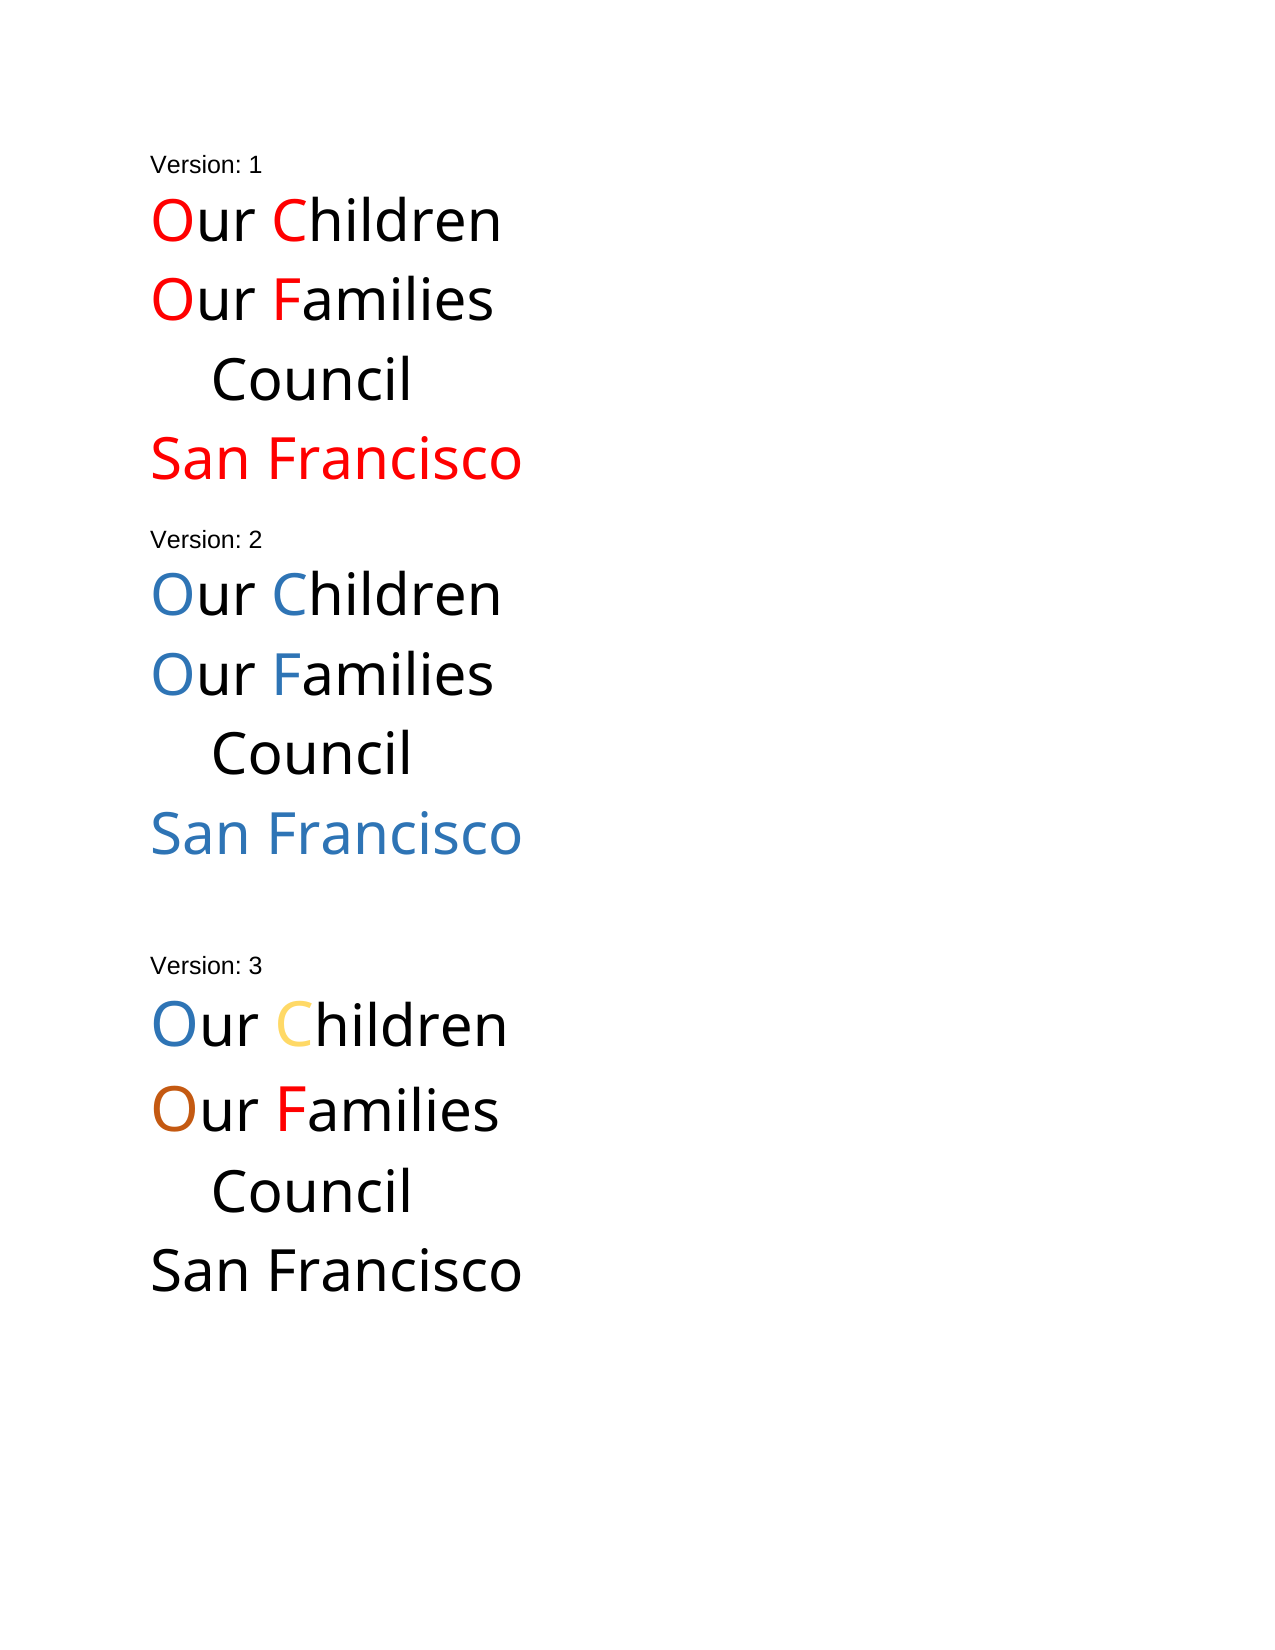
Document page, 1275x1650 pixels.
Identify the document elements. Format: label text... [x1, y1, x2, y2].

text Our Children [150, 179, 1125, 258]
text Version: 1 [150, 150, 1125, 179]
text Version: 2 [150, 525, 1125, 553]
text San Francisco [150, 792, 1125, 871]
text Our Families [150, 633, 1125, 712]
text Version: 3 [150, 951, 1125, 979]
text Our Children [150, 979, 1125, 1065]
text Council [150, 338, 1125, 417]
text San Francisco [150, 417, 1125, 497]
text Our Children [150, 553, 1125, 633]
text Our Families [150, 258, 1125, 338]
text Our Families [150, 1065, 1125, 1150]
text Council [150, 1150, 1125, 1229]
text Council [150, 712, 1125, 792]
text San Francisco [150, 1229, 1125, 1309]
